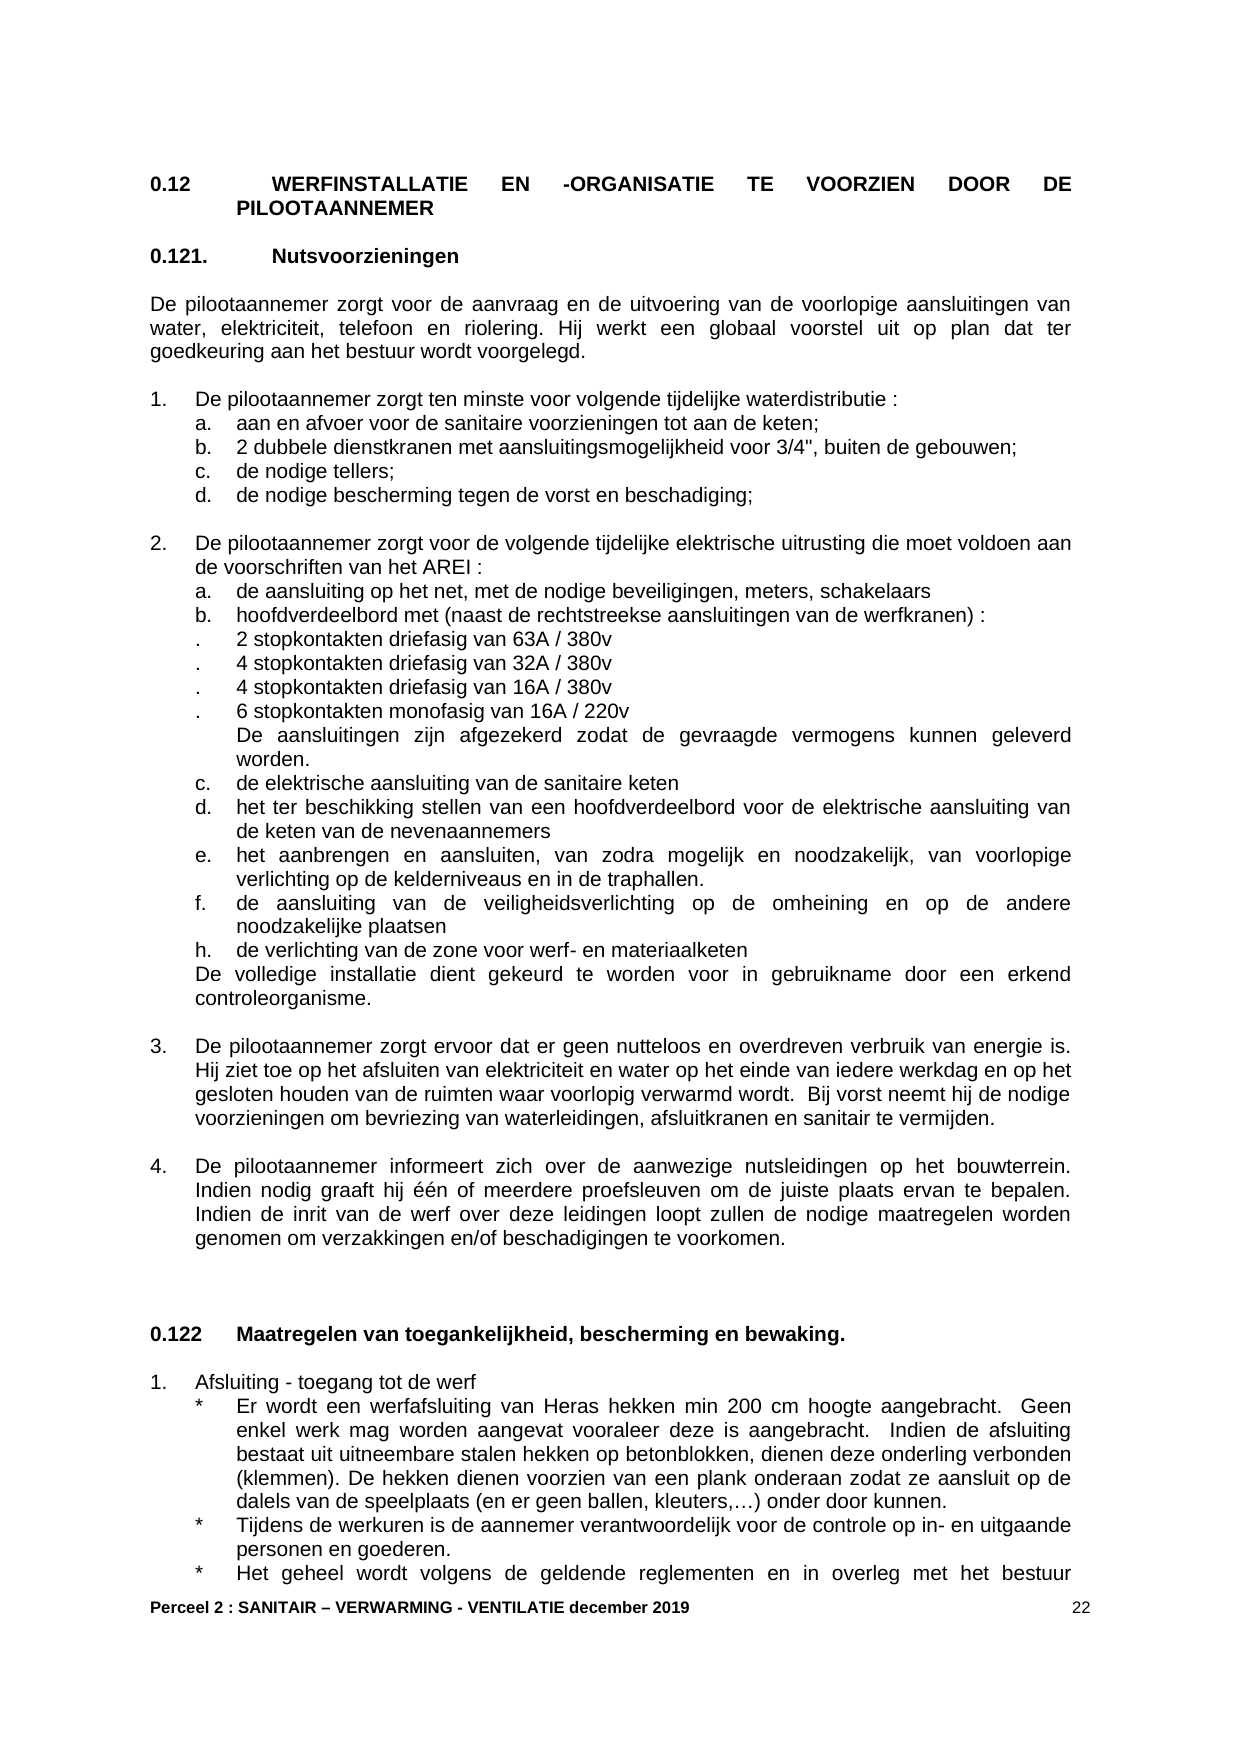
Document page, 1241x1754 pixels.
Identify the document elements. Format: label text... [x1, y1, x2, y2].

text . 6 stopkontakten monofasig van 16A / 220v [150, 699, 1072, 723]
text 1. De pilootaannemer zorgt ten minste voor volgende tijdelijke waterdistributie : [150, 387, 1072, 411]
text De volledige installatie dient gekeurd te worden voor in gebruikname door een erkend controleorganisme. [195, 962, 1072, 1010]
text 0.12 WERFINSTALLATIE EN -ORGANISATIE TE VOORZIEN DOOR DE PILOOTAANNEMER [150, 172, 1072, 219]
text c. de elektrische aansluiting van de sanitaire keten [195, 771, 1072, 794]
text 1. Afsluiting - toegang tot de werf [150, 1369, 1072, 1393]
text b. hoofdverdeelbord met (naast de rechtstreekse aansluitingen van de werfkranen) : [150, 603, 1072, 627]
text De pilootaannemer zorgt voor de aanvraag en de uitvoering van de voorlopige aansluitingen van water, elektriciteit, telefoon en riolering. Hij werkt een globaal voorstel uit op plan dat ter goedkeuring aan het bestuur wordt voorgelegd. [150, 291, 1072, 363]
text h. de verlichting van de zone voor werf- en materiaalketen [150, 938, 1072, 962]
text * Er wordt een werfafsluiting van Heras hekken min 200 cm hoogte aangebracht. Geen enkel werk mag worden aangevat vooraleer deze is aangebracht. Indien de afsluiting bestaat uit uitneembare stalen hekken op betonblokken, dienen deze onderling verbonden (klemmen). De hekken dienen voorzien van een plank onderaan zodat ze aansluit op de dalels van de speelplaats (en er geen ballen, kleuters,…) onder door kunnen. [195, 1393, 1072, 1513]
text d. het ter beschikking stellen van een hoofdverdeelbord voor de elektrische aansluiting van de keten van de nevenaannemers [195, 794, 1072, 842]
text . 4 stopkontakten driefasig van 16A / 380v [150, 675, 1072, 699]
text d. de nodige bescherming tegen de vorst en beschadiging; [150, 483, 1072, 507]
text a. aan en afvoer voor de sanitaire voorzieningen tot aan de keten; [150, 411, 1072, 435]
text f. de aansluiting van de veiligheidsverlichting op de omheining en op de andere noodzakelijke plaatsen [195, 890, 1072, 938]
text 3. De pilootaannemer zorgt ervoor dat er geen nutteloos en overdreven verbruik van energie is. Hij ziet toe op het afsluiten van elektriciteit en water op het einde van iedere werkdag en op het gesloten houden van de ruimten waar voorlopig verwarmd wordt. Bij vorst neemt hij de nodige voorzieningen om bevriezing van waterleidingen, afsluitkranen en sanitair te vermijden. [150, 1034, 1072, 1130]
text e. het aanbrengen en aansluiten, van zodra mogelijk en noodzakelijk, van voorlopige verlichting op de kelderniveaus en in de traphallen. [195, 842, 1072, 890]
text De aansluitingen zijn afgezekerd zodat de gevraagde vermogens kunnen geleverd worden. [236, 723, 1072, 771]
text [195, 1561, 1072, 1585]
text 2. De pilootaannemer zorgt voor de volgende tijdelijke elektrische uitrusting die moet voldoen aan de voorschriften van het AREI : [150, 531, 1072, 579]
text . 4 stopkontakten driefasig van 32A / 380v [150, 651, 1072, 675]
text . 2 stopkontakten driefasig van 63A / 380v [150, 627, 1072, 651]
text 0.122 Maatregelen van toegankelijkheid, bescherming en bewaking. [150, 1322, 1072, 1346]
text 4. De pilootaannemer informeert zich over de aanwezige nutsleidingen op het bouwterrein. Indien nodig graaft hij één of meerdere proefsleuven om de juiste plaats ervan te bepalen. Indien de inrit van de werf over deze leidingen loopt zullen de nodige maatregelen worden genomen om verzakkingen en/of beschadigingen te voorkomen. [150, 1154, 1072, 1250]
text a. de aansluiting op het net, met de nodige beveiligingen, meters, schakelaars [195, 579, 1072, 603]
text c. de nodige tellers; [150, 459, 1072, 483]
text * Tijdens de werkuren is de aannemer verantwoordelijk voor de controle op in- en uitgaande personen en goederen. [195, 1513, 1072, 1561]
text 0.121. Nutsvoorzieningen [150, 243, 1072, 267]
text b. 2 dubbele dienstkranen met aansluitingsmogelijkheid voor 3/4", buiten de gebouwen; [195, 435, 1072, 459]
